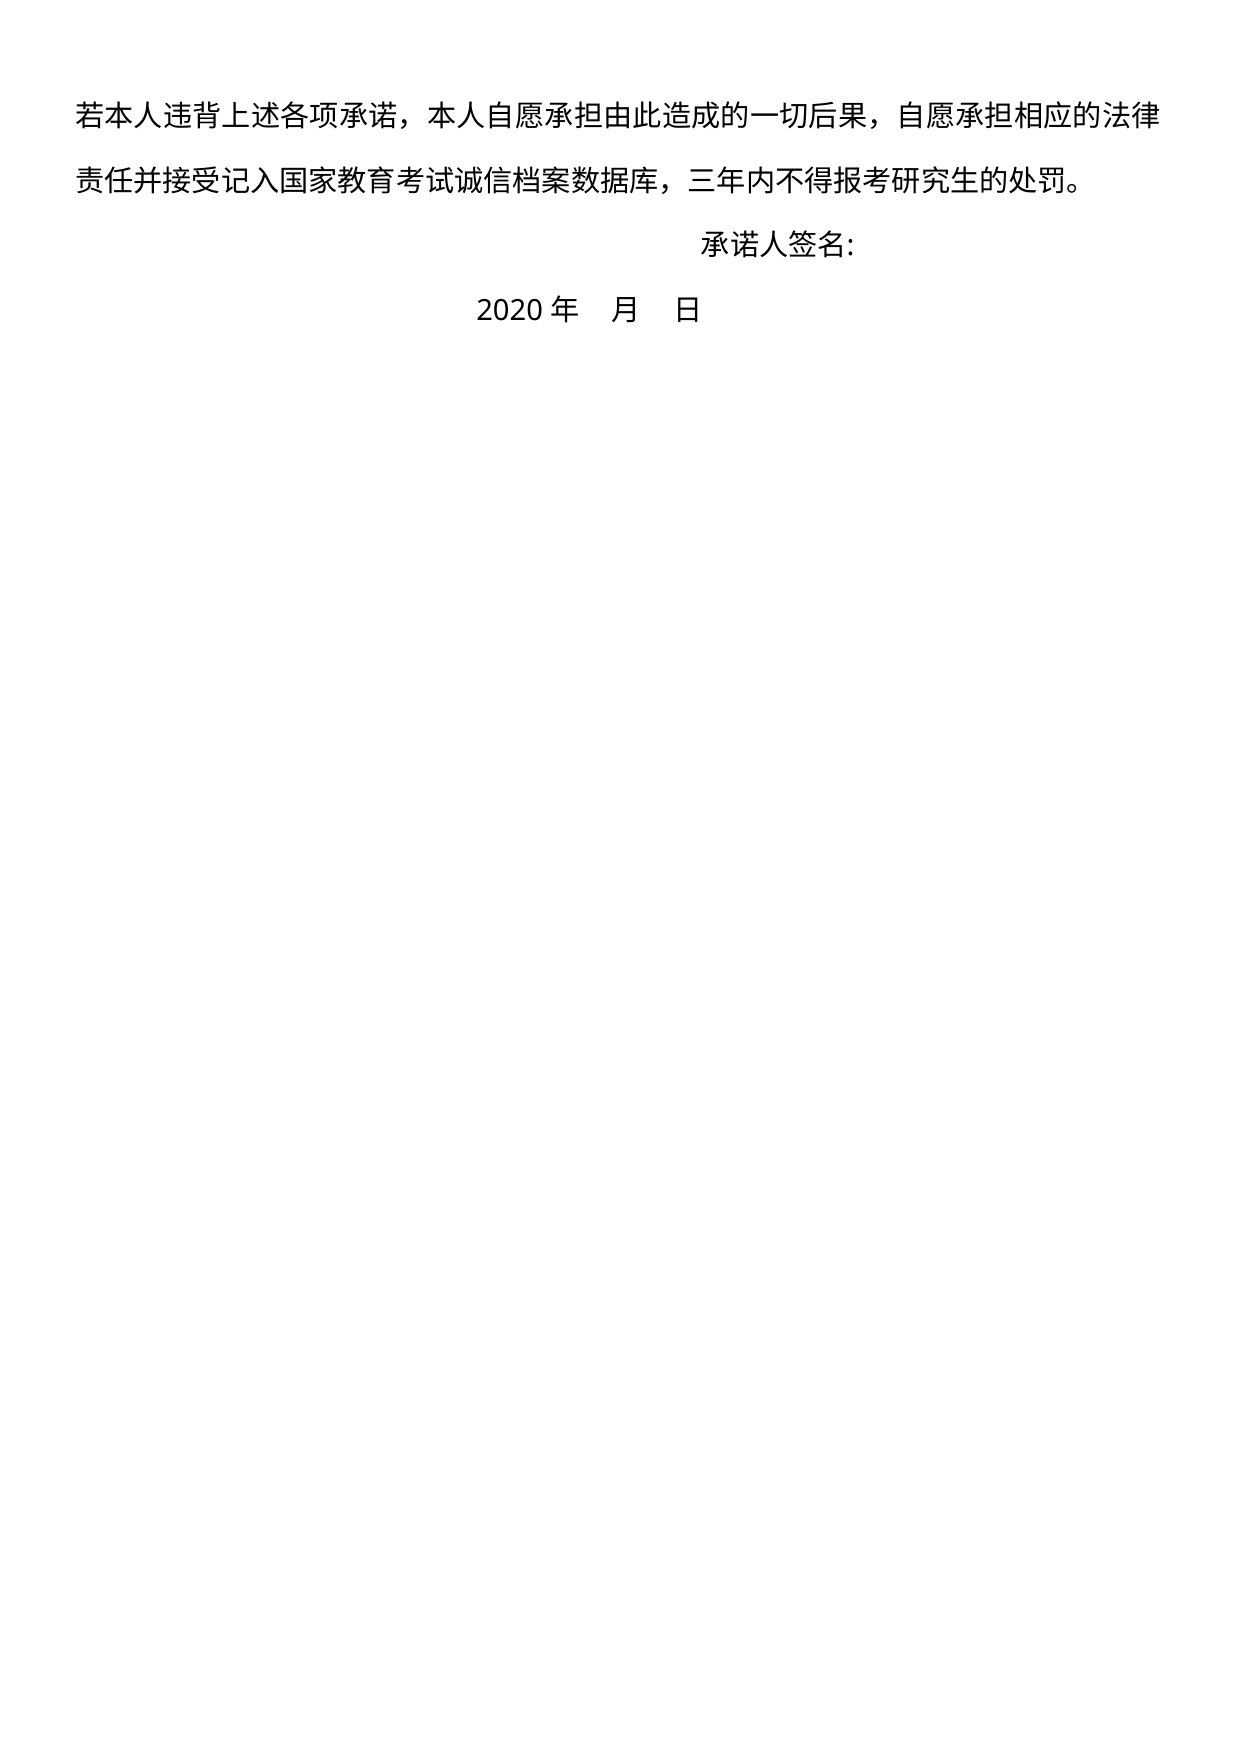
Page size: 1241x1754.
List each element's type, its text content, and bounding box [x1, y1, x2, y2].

text 承诺人签名: [75, 211, 1078, 276]
text 2020年 月 日 [75, 276, 1165, 341]
text 若本人违背上述各项承诺，本人自愿承担由此造成的一切后果，自愿承担相应的法律责任并接受记入国家教育考试诚信档案数据库，三年内不得报考研究生的处罚。 [75, 81, 1165, 211]
